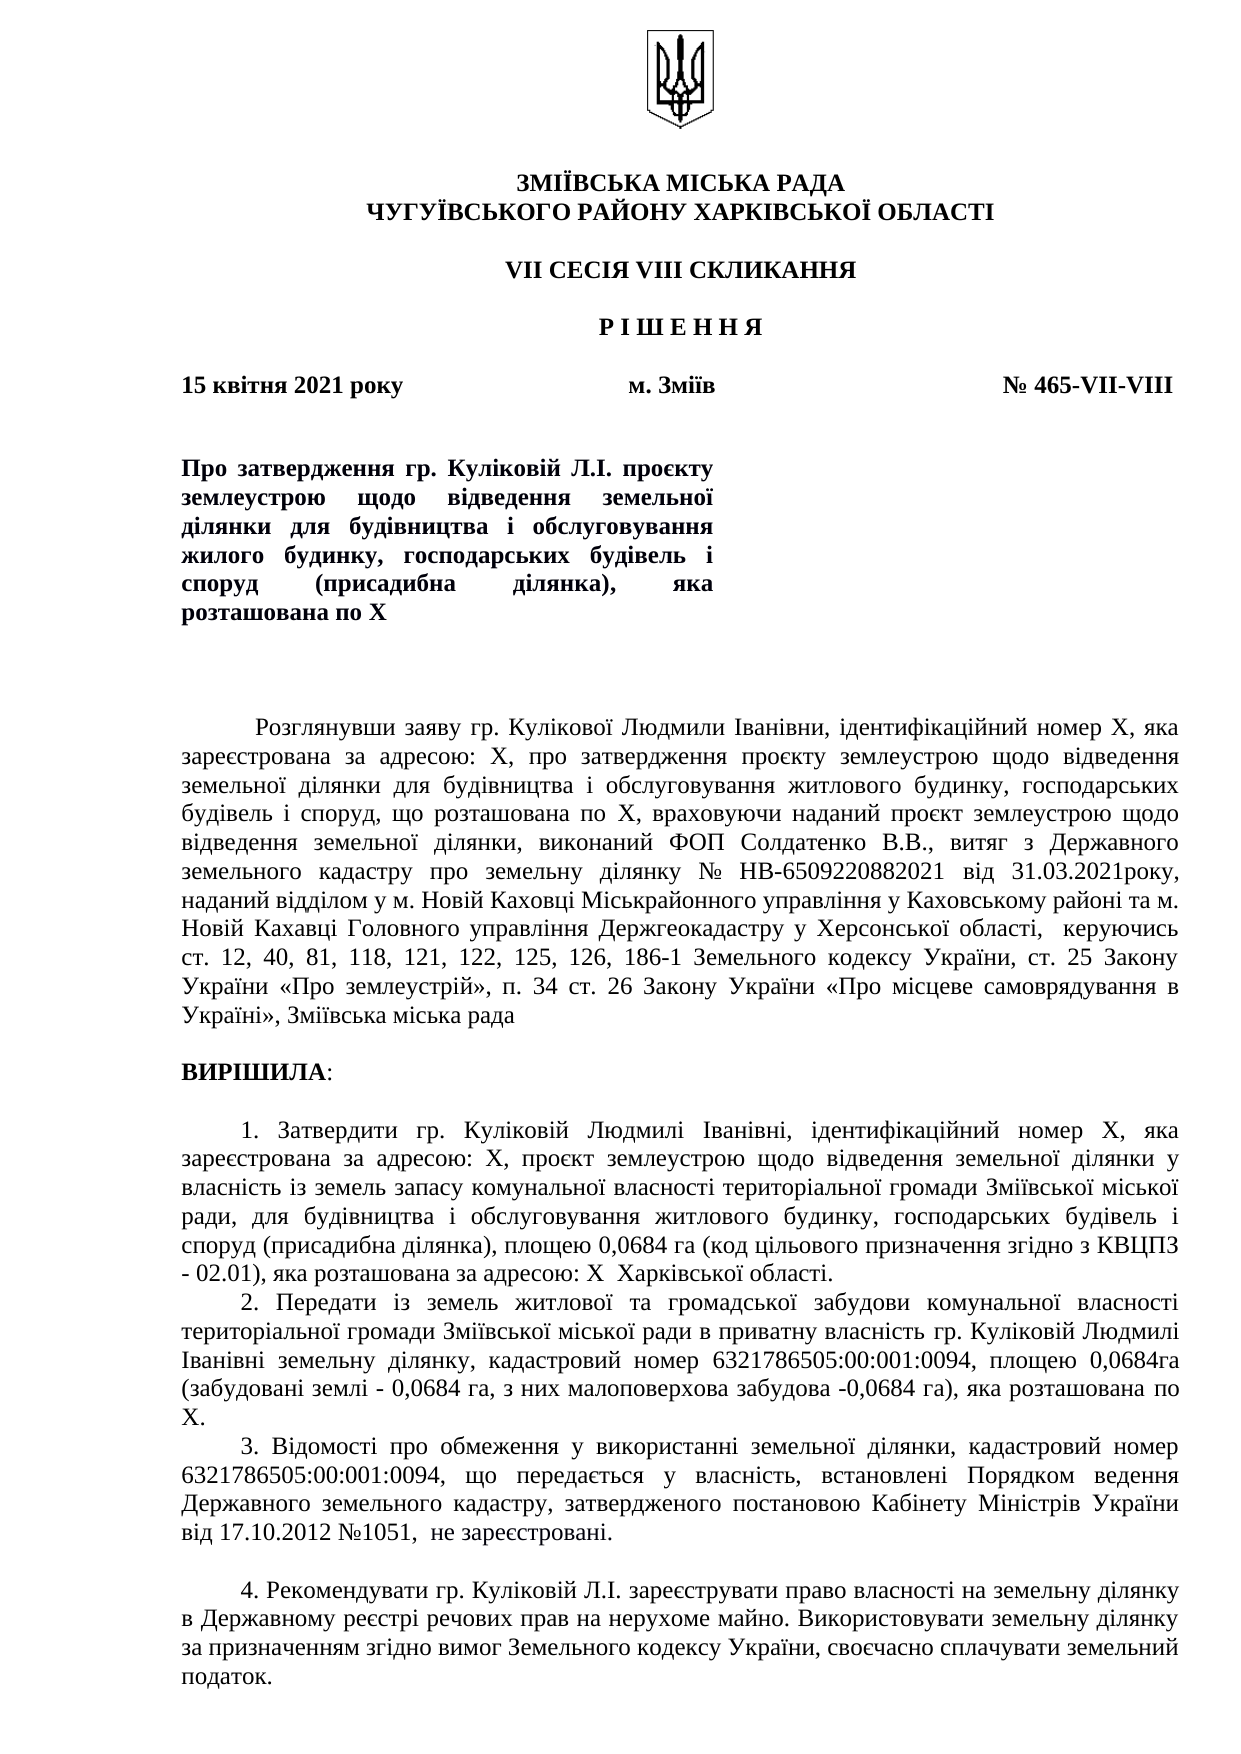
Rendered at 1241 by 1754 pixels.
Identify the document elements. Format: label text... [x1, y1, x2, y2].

picture [646, 29, 716, 130]
subtitle VІІ сесія VІІІ скликання [181, 255, 1180, 283]
text 1. Затвердити гр. Куліковій Людмилі Іванівні, ідентифікаційний номер Х, яка зареєстрована за адресою: Х, проєкт землеустрою щодо відведення земельної ділянки у власність із земель запасу комунальної власності територіальної громади Зміївської міської ради, для будівництва і обслуговування житлового будинку, господарських будівель і споруд (присадибна ділянка), площею 0,0684 га (код цільового призначення згідно з КВЦПЗ - 02.01), яка розташована за адресою: Х Харківської області. [181, 1115, 1180, 1287]
subtitle Р І Ш Е Н Н Я [181, 312, 1180, 341]
text 3. Відомості про обмеження у використанні земельної ділянки, кадастровий номер 6321786505:00:001:0094, що передається у власність, встановлені Порядком ведення Державного земельного кадастру, затвердженого постановою Кабінету Міністрів України від 17.10.2012 №1051, не зареєстровані. [181, 1431, 1180, 1546]
text ВИРІШИЛА: [181, 1057, 1180, 1086]
text 2. Передати із земель житлової та громадської забудови комунальної власності територіальної громади Зміївської міської ради в приватну власність гр. Куліковій Людмилі Іванівні земельну ділянку, кадастровий номер 6321786505:00:001:0094, площею 0,0684га (забудовані землі - 0,0684 га, з них малоповерхова забудова -0,0684 га), яка розташована по Х. [181, 1287, 1180, 1431]
text 15 квітня 2021 року м. Зміїв № 465-VІІ-VIII [181, 370, 1180, 398]
text Розглянувши заяву гр. Кулікової Людмили Іванівни, ідентифікаційний номер Х, яка зареєстрована за адресою: Х, про затвердження проєкту землеустрою щодо відведення земельної ділянки для будівництва і обслуговування житлового будинку, господарських будівель і споруд, що розташована по Х, враховуючи наданий проєкт землеустрою щодо відведення земельної ділянки, виконаний ФОП Солдатенко В.В., витяг з Державного земельного кадастру про земельну ділянку № НВ-6509220882021 від 31.03.2021року, наданий відділом у м. Новій Каховці Міськрайонного управління у Каховському районі та м. Новій Кахавці Головного управління Держгеокадастру у Херсонської області, керуючись ст. 12, 40, 81, 118, 121, 122, 125, 126, 186-1 Земельного кодексу України, ст. 25 Закону України «Про землеустрій», п. 34 ст. 26 Закону України «Про місцеве самоврядування в Україні», Зміївська міська рада [181, 712, 1180, 1028]
text 4. Рекомендувати гр. Куліковій Л.І. зареєструвати право власності на земельну ділянку в Державному реєстрі речових прав на нерухоме майно. Використовувати земельну ділянку за призначенням згідно вимог Земельного кодексу України, своєчасно сплачувати земельний податок. [181, 1575, 1180, 1690]
text Про затвердження гр. Куліковій Л.І. проєкту землеустрою щодо відведення земельної ділянки для будівництва і обслуговування жилого будинку, господарських будівель і споруд (присадибна ділянка), яка розташована по Х [181, 453, 713, 626]
subtitle ЗМІЇВСЬКА МІСЬКА РАДА [181, 168, 1180, 197]
subtitle ЧУГУЇВСЬКОГО РАЙОНУ ХАРКІВСЬКОЇ ОБЛАСТІ [181, 197, 1180, 226]
